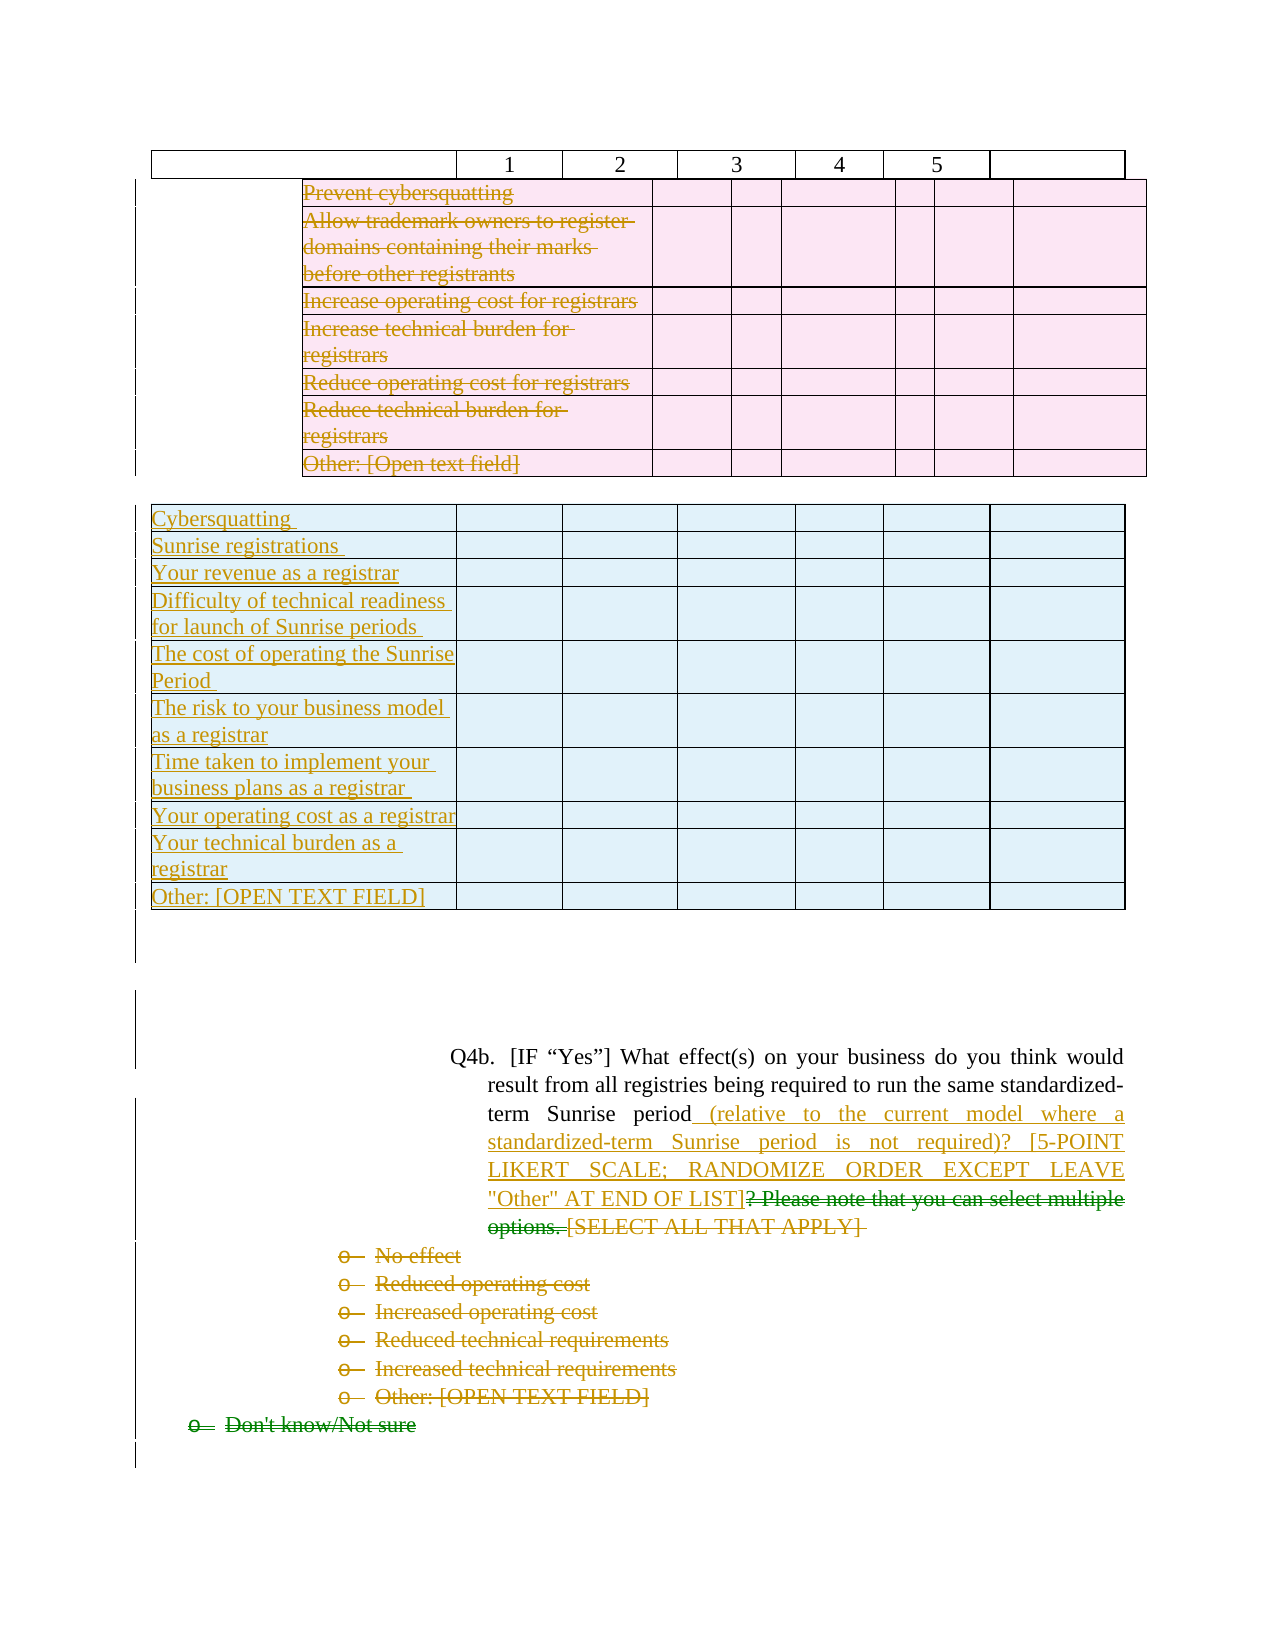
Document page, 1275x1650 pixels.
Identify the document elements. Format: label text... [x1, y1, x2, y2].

table_cell 4 [796, 151, 883, 177]
table_cell 1 [457, 151, 562, 177]
text [IF “Yes”] What effect(s) on your business do you think would result from all registries being required to run the same standardized-term Sunrise period [450, 1043, 1125, 1240]
table_cell 5 [884, 151, 989, 177]
table_cell [991, 151, 1124, 177]
table_cell 2 [563, 151, 677, 177]
table_cell 3 [678, 151, 795, 177]
table_cell [152, 151, 456, 177]
